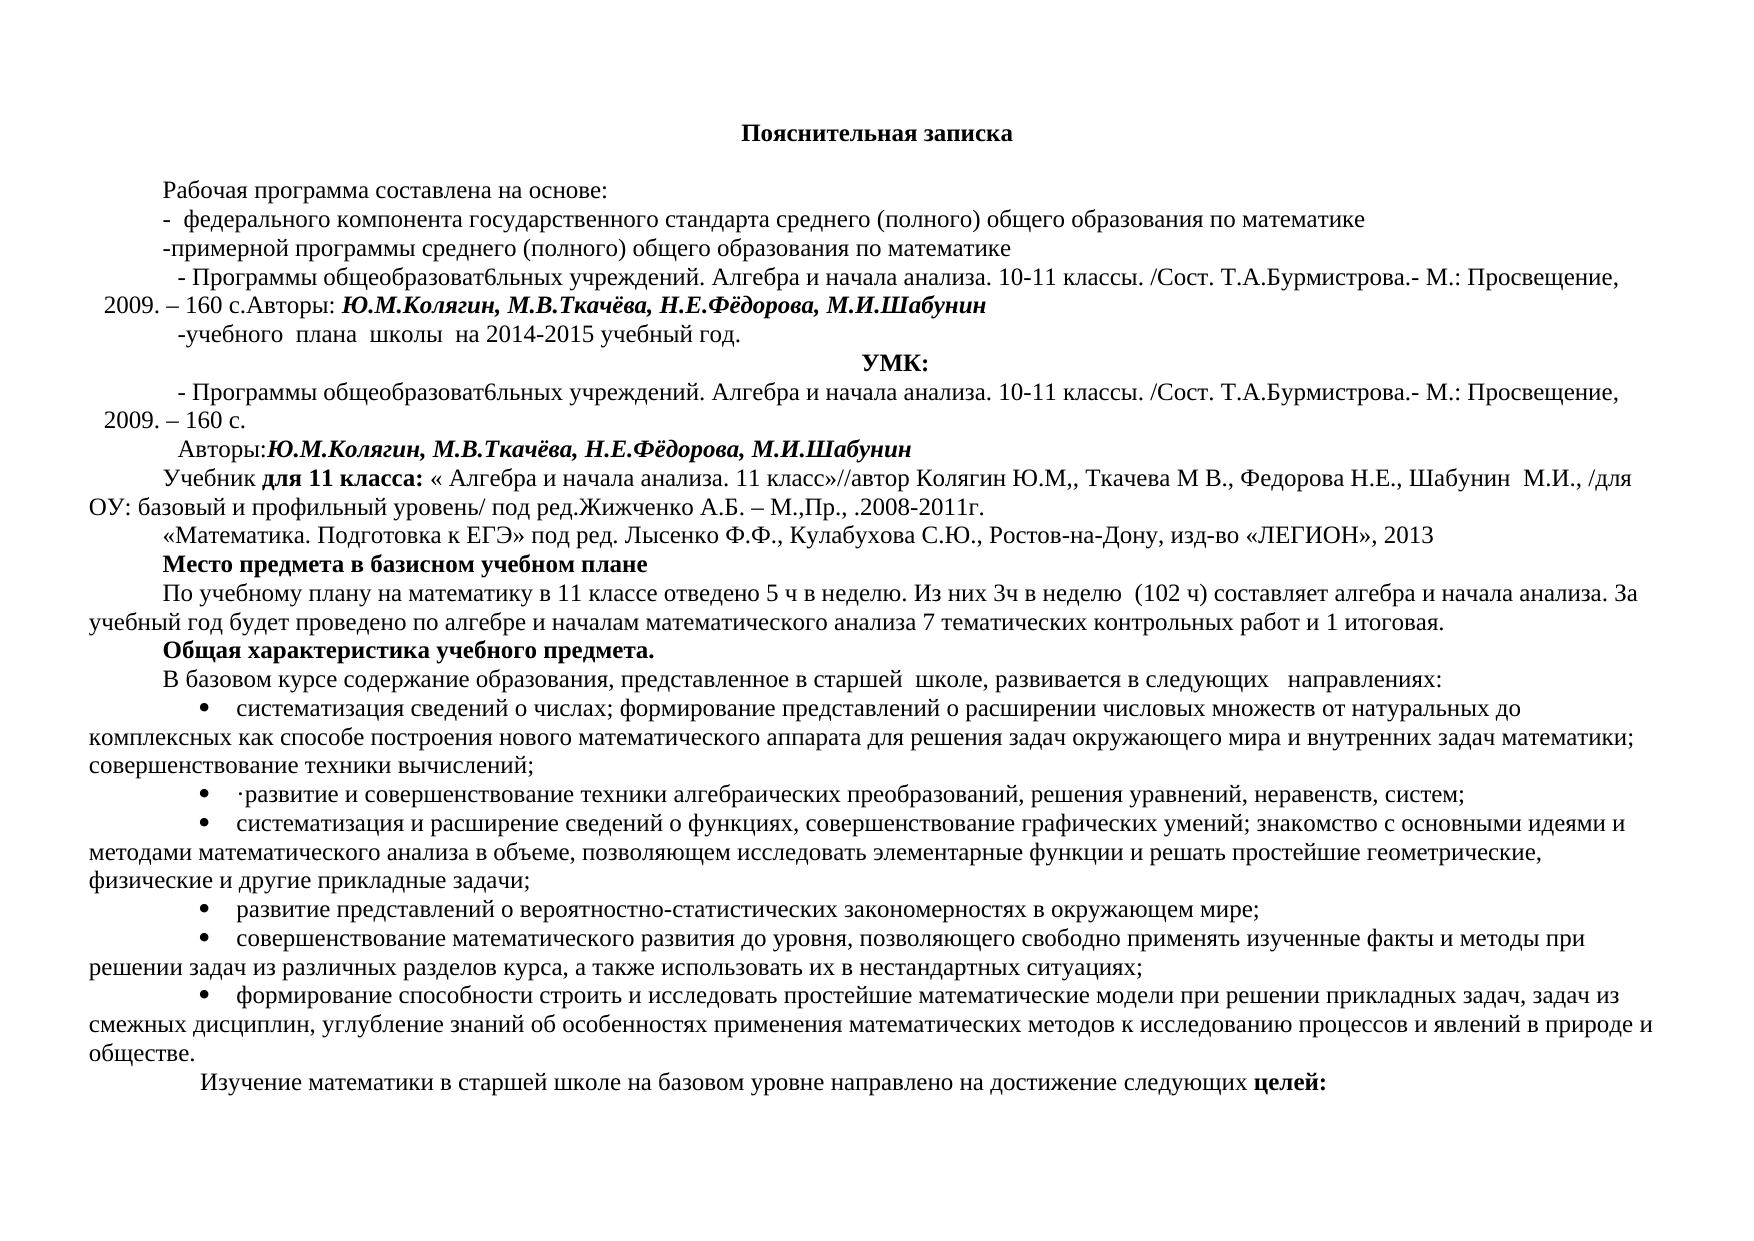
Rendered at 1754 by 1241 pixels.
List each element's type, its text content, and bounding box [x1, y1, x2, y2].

text - Программы общеобразоват6льных учреждений. Алгебра и начала анализа. 10-11 классы. /Сост. Т.А.Бурмистрова.- М.: Просвещение, 2009. – 160 с. [103, 377, 1665, 434]
list систематизация и расширение сведений о функциях, совершенствование графических умений; знакомство с основными идеями и методами математического анализа в объеме, позволяющем исследовать элементарные функции и решать простейшие геометрические, физические и другие прикладные задачи; [89, 808, 1665, 894]
text - Программы общеобразоват6льных учреждений. Алгебра и начала анализа. 10-11 классы. /Сост. Т.А.Бурмистрова.- М.: Просвещение, 2009. – 160 с.Авторы: Ю.М.Колягин, М.В.Ткачёва, Н.Е.Фёдорова, М.И.Шабунин [103, 262, 1665, 319]
text УМК: [51, 348, 1665, 377]
text По учебному плану на математику в 11 классе отведено 5 ч в неделю. Из них 3ч в неделю (102 ч) составляет алгебра и начала анализа. За учебный год будет проведено по алгебре и началам математического анализа 7 тематических контрольных работ и 1 итоговая. [89, 578, 1665, 636]
list ·развитие и совершенствование техники алгебраических преобразований, решения уравнений, неравенств, систем; [89, 779, 1665, 808]
text В базовом курсе содержание образования, представленное в старшей школе, развивается в следующих направлениях: [89, 664, 1665, 693]
text - федерального компонента государственного стандарта среднего (полного) общего образования по математике [89, 204, 1665, 233]
list совершенствование математического развития до уровня, позволяющего свободно применять изученные факты и методы при решении задач из различных разделов курса, а также использовать их в нестандартных ситуациях; [89, 923, 1665, 981]
list систематизация сведений о числах; формирование представлений о расширении числовых множеств от натуральных до комплексных как способе построения нового математического аппарата для решения задач окружающего мира и внутренних задач математики; совершенствование техники вычислений; [89, 693, 1665, 779]
text -учебного плана школы на 2014-2015 учебный год. [103, 319, 1665, 348]
list развитие представлений о вероятностно-статистических закономерностях в окружающем мире; [89, 894, 1665, 923]
text Рабочая программа составлена на основе: [89, 176, 1665, 204]
text Место предмета в базисном учебном плане [89, 549, 1665, 578]
text Учебник для 11 класса: « Алгебра и начала анализа. 11 класс»//автор Колягин Ю.М,, Ткачева М В., Федорова Н.Е., Шабунин М.И., /для ОУ: базовый и профильный уровень/ под ред.Жижченко А.Б. – М.,Пр., .2008-2011г. [89, 463, 1665, 521]
text Общая характеристика учебного предмета. [89, 636, 1665, 664]
list формирование способности строить и исследовать простейшие математические модели при решении прикладных задач, задач из смежных дисциплин, углубление знаний об особенностях применения математических методов к исследованию процессов и явлений в природе и обществе. [89, 981, 1665, 1067]
text Пояснительная записка [89, 118, 1665, 147]
text Авторы:Ю.М.Колягин, М.В.Ткачёва, Н.Е.Фёдорова, М.И.Шабунин [103, 434, 1665, 463]
text «Математика. Подготовка к ЕГЭ» под ред. Лысенко Ф.Ф., Кулабухова С.Ю., Ростов-на-Дону, изд-во «ЛЕГИОН», 2013 [89, 521, 1665, 549]
text Изучение математики в старшей школе на базовом уровне направлено на достижение следующих целей: [200, 1067, 1665, 1096]
text -примерной программы среднего (полного) общего образования по математике [89, 233, 1665, 262]
